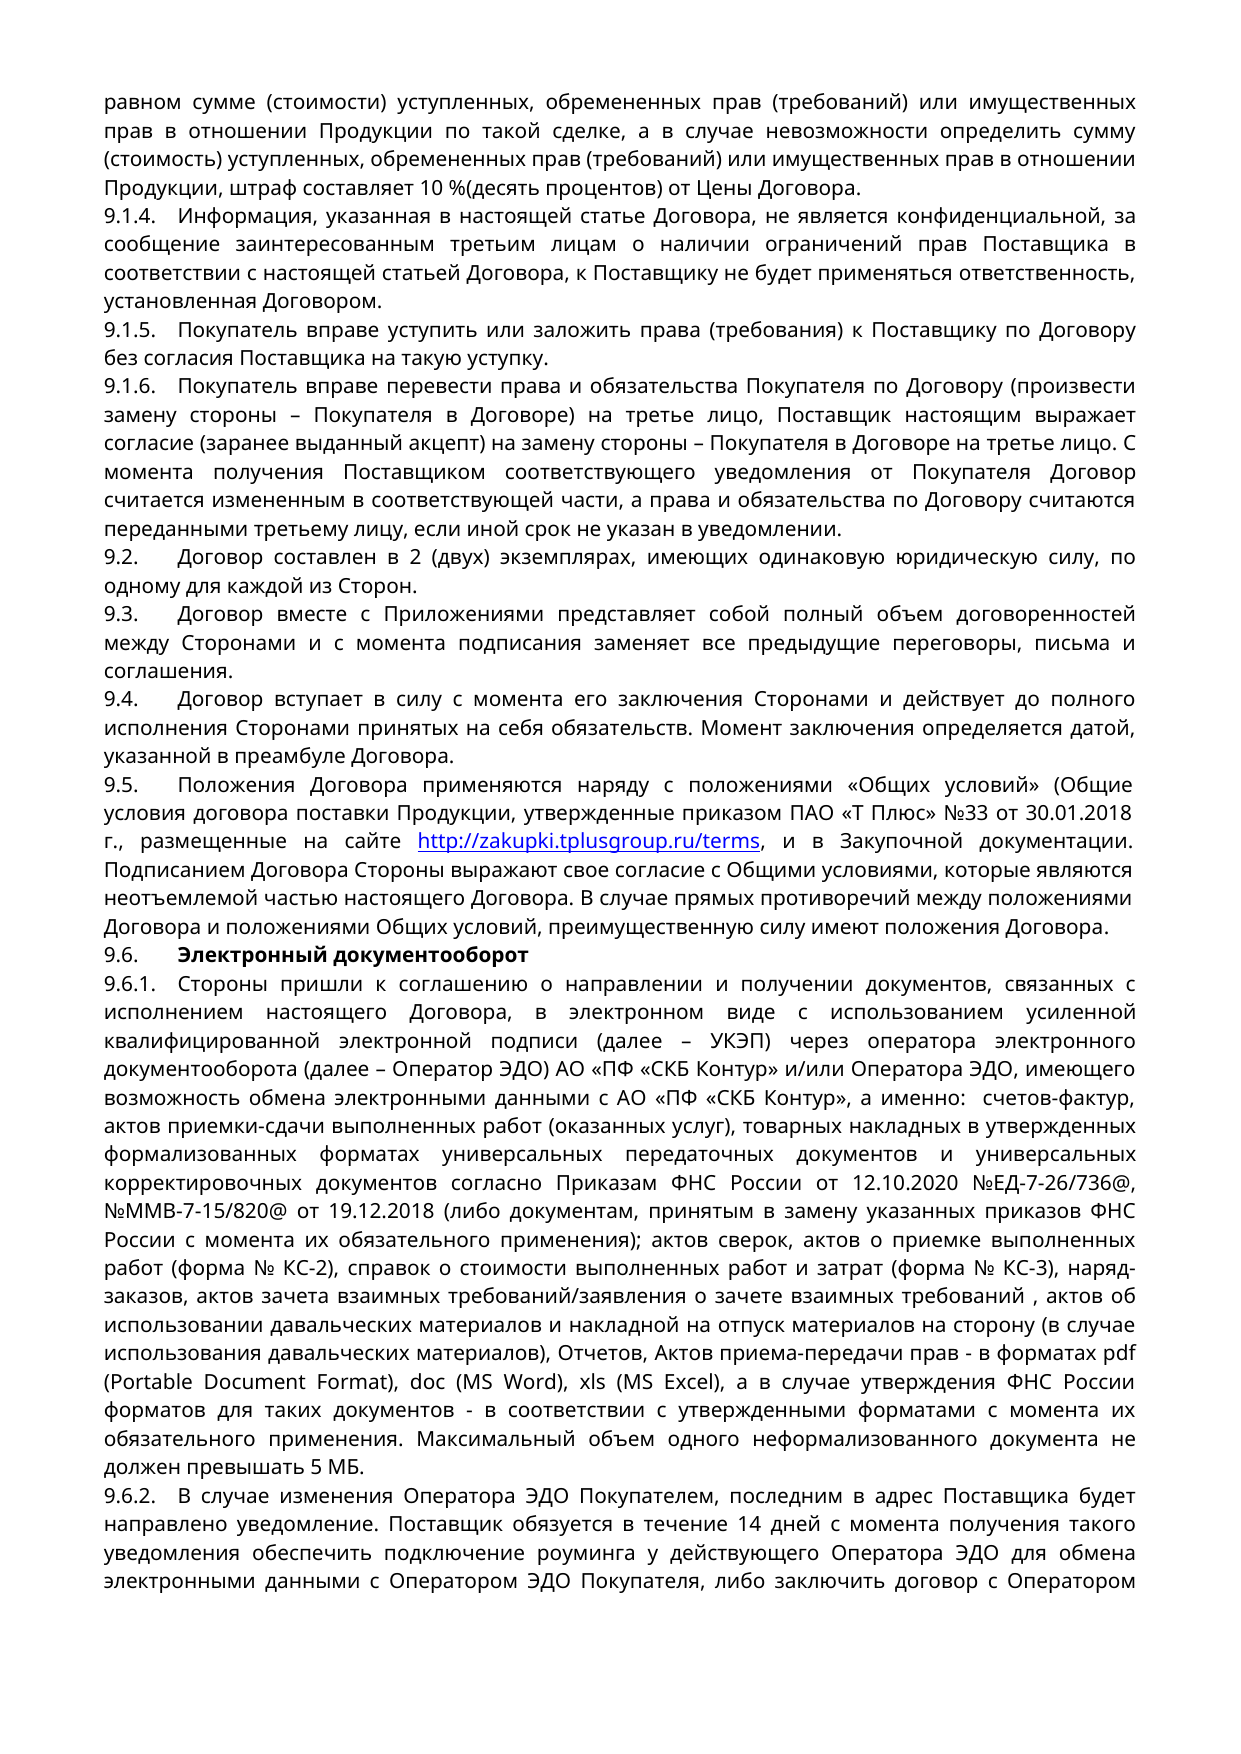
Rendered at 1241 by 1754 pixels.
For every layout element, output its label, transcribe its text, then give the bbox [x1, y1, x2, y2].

list Стороны пришли к соглашению о направлении и получении документов, связанных с исполнением настоящего Договора, в электронном виде с использованием усиленной квалифицированной электронной подписи (далее – УКЭП) через оператора электронного документооборота (далее – Оператор ЭДО) АО «ПФ «СКБ Контур» и/или Оператора ЭДО, имеющего возможность обмена электронными данными с АО «ПФ «СКБ Контур», а именно: счетов-фактур, актов приемки-сдачи выполненных работ (оказанных услуг), товарных накладных в утвержденных формализованных форматах универсальных передаточных документов и универсальных корректировочных документов согласно Приказам ФНС России от 12.10.2020 №ЕД-7-26/736@, №ММВ-7-15/820@ от 19.12.2018 (либо документам, принятым в замену указанных приказов ФНС России с момента их обязательного применения); актов сверок, актов о приемке выполненных работ (форма № КС-2), справок о стоимости выполненных работ и затрат (форма № КС-3), наряд-заказов, актов зачета взаимных требований/заявления о зачете взаимных требований , актов об использовании давальческих материалов и накладной на отпуск материалов на сторону (в случае использования давальческих материалов), Отчетов, Актов приема-передачи прав - в форматах pdf (Portable Document Format), doc (MS Word), xls (MS Excel), а в случае утверждения ФНС России форматов для таких документов - в соответствии с утвержденными форматами с момента их обязательного применения. Максимальный объем одного неформализованного документа не должен превышать 5 МБ. [103, 969, 1137, 1481]
list Договор составлен в 2 (двух) экземплярах, имеющих одинаковую юридическую силу, по одному для каждой из Сторон. [103, 542, 1137, 599]
list Положения Договора применяются наряду с положениями «Общих условий» (Общие условия договора поставки Продукции, утвержденные приказом ПАО «Т Плюс» №33 от 30.01.2018 г., размещенные на сайте http://zakupki.tplusgroup.ru/terms, и в Закупочной документации. Подписанием Договора Стороны выражают свое согласие с Общими условиями, которые являются неотъемлемой частью настоящего Договора. В случае прямых противоречий между положениями Договора и положениями Общих условий, преимущественную силу имеют положения Договора. [103, 770, 1133, 940]
list Покупатель вправе уступить или заложить права (требования) к Поставщику по Договору без согласия Поставщика на такую уступку. [103, 315, 1137, 372]
list Договор вступает в силу с момента его заключения Сторонами и действует до полного исполнения Сторонами принятых на себя обязательств. Момент заключения определяется датой, указанной в преамбуле Договора. [103, 684, 1137, 770]
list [103, 1481, 1137, 1594]
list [103, 87, 1137, 201]
list Информация, указанная в настоящей статье Договора, не является конфиденциальной, за сообщение заинтересованным третьим лицам о наличии ограничений прав Поставщика в соответствии с настоящей статьей Договора, к Поставщику не будет применяться ответственность, установленная Договором. [103, 201, 1137, 315]
list Покупатель вправе перевести права и обязательства Покупателя по Договору (произвести замену стороны – Покупателя в Договоре) на третье лицо, Поставщик настоящим выражает согласие (заранее выданный акцепт) на замену стороны – Покупателя в Договоре на третье лицо. С момента получения Поставщиком соответствующего уведомления от Покупателя Договор считается измененным в соответствующей части, а права и обязательства по Договору считаются переданными третьему лицу, если иной срок не указан в уведомлении. [103, 372, 1137, 542]
list Договор вместе с Приложениями представляет собой полный объем договоренностей между Сторонами и с момента подписания заменяет все предыдущие переговоры, письма и соглашения. [103, 599, 1137, 684]
list Электронный документооборот [103, 940, 1137, 969]
